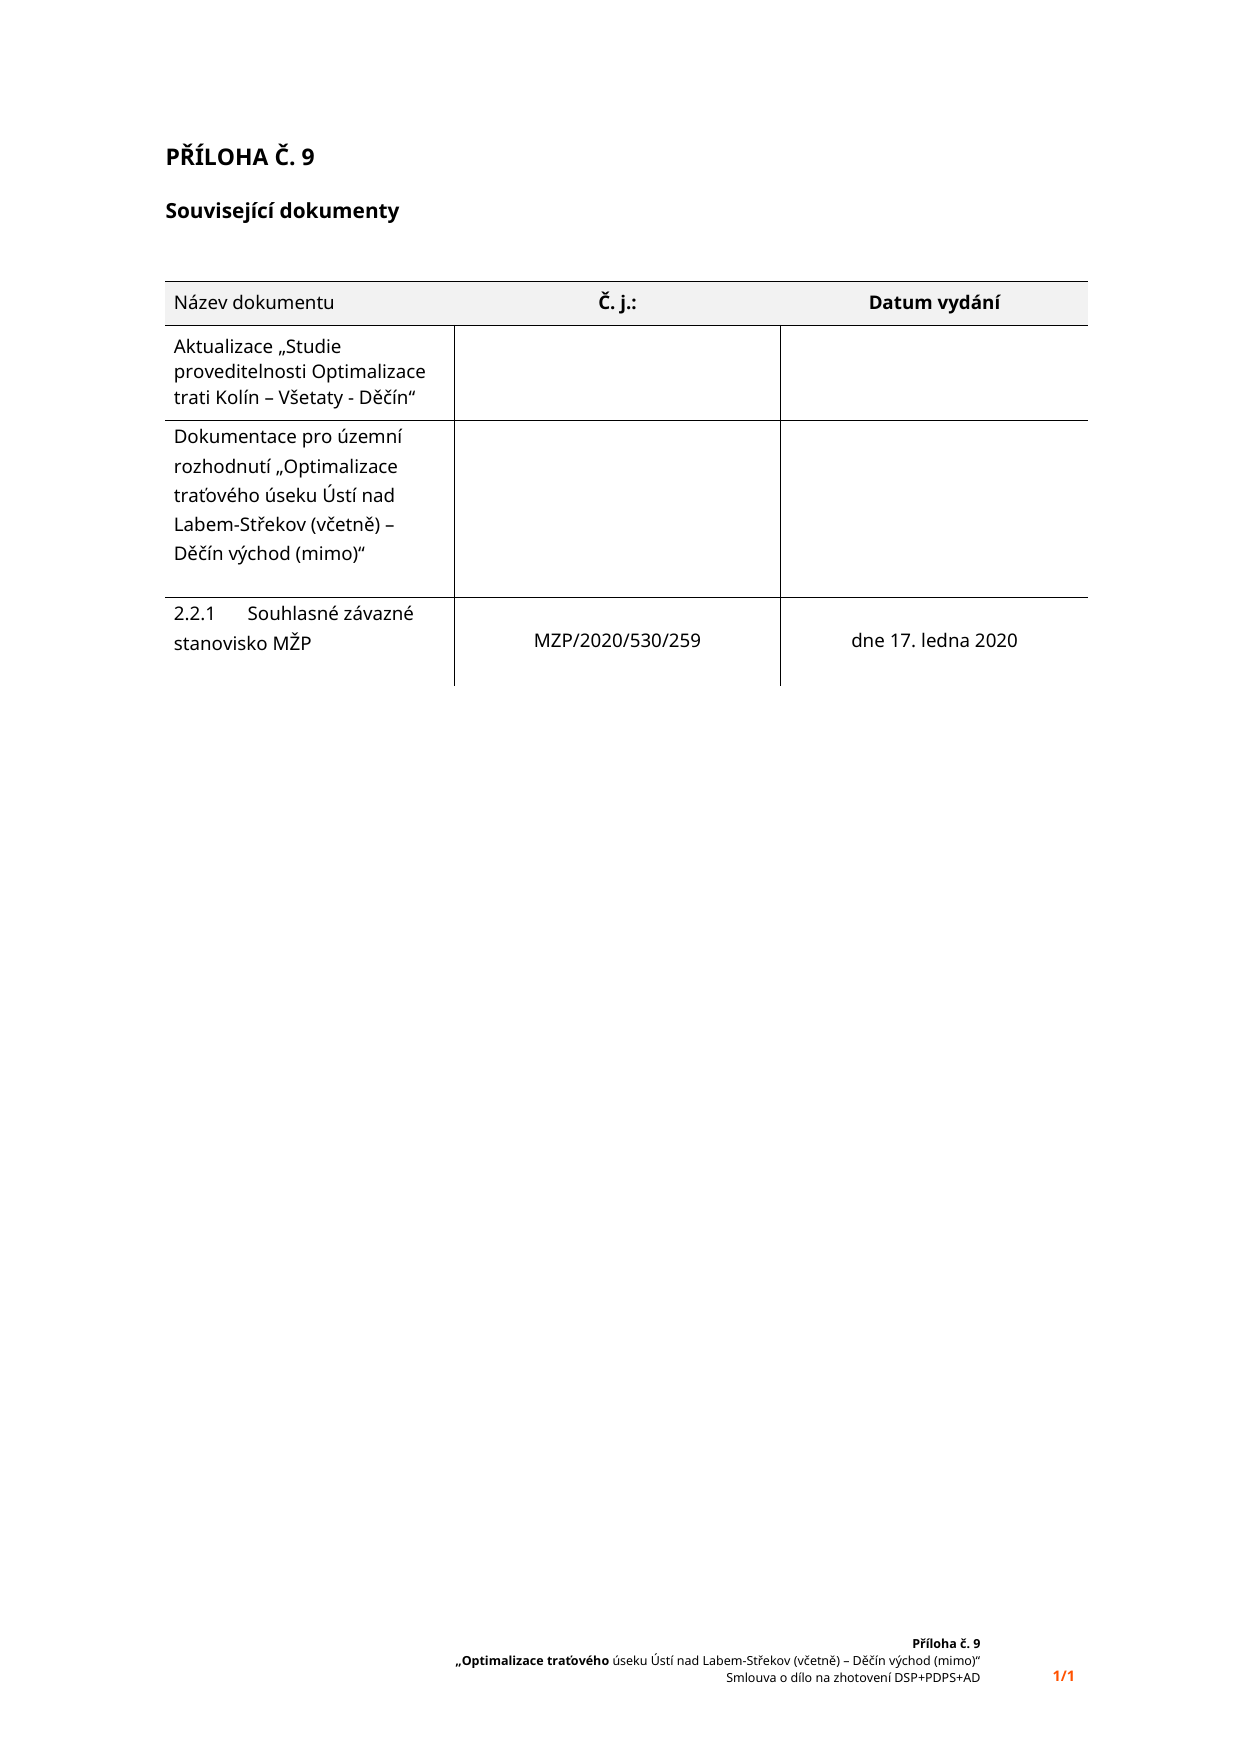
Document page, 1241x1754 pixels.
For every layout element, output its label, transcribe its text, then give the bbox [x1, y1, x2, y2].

table_cell MZP/2020/530/259 [455, 598, 780, 686]
table_cell [455, 421, 780, 597]
table_header Datum vydání [780, 282, 1088, 325]
table_cell Aktualizace „Studie proveditelnosti Optimalizace trati Kolín – Všetaty - Děčín“ [165, 326, 454, 419]
table_cell [455, 326, 780, 419]
table_cell [781, 326, 1088, 419]
text Příloha č. 9 [165, 141, 1075, 173]
table_cell 2.2.1 Souhlasné závazné stanovisko MŽP [165, 598, 454, 686]
text Související dokumenty [165, 197, 1075, 225]
table_cell [781, 421, 1088, 597]
table_header Název dokumentu [165, 282, 454, 325]
table_cell Dokumentace pro územní rozhodnutí „Optimalizace traťového úseku Ústí nad Labem-Střekov (včetně) – Děčín východ (mimo)“ [165, 421, 454, 597]
table_header Č. j.: [454, 282, 780, 325]
table_cell dne 17. ledna 2020 [781, 598, 1088, 686]
